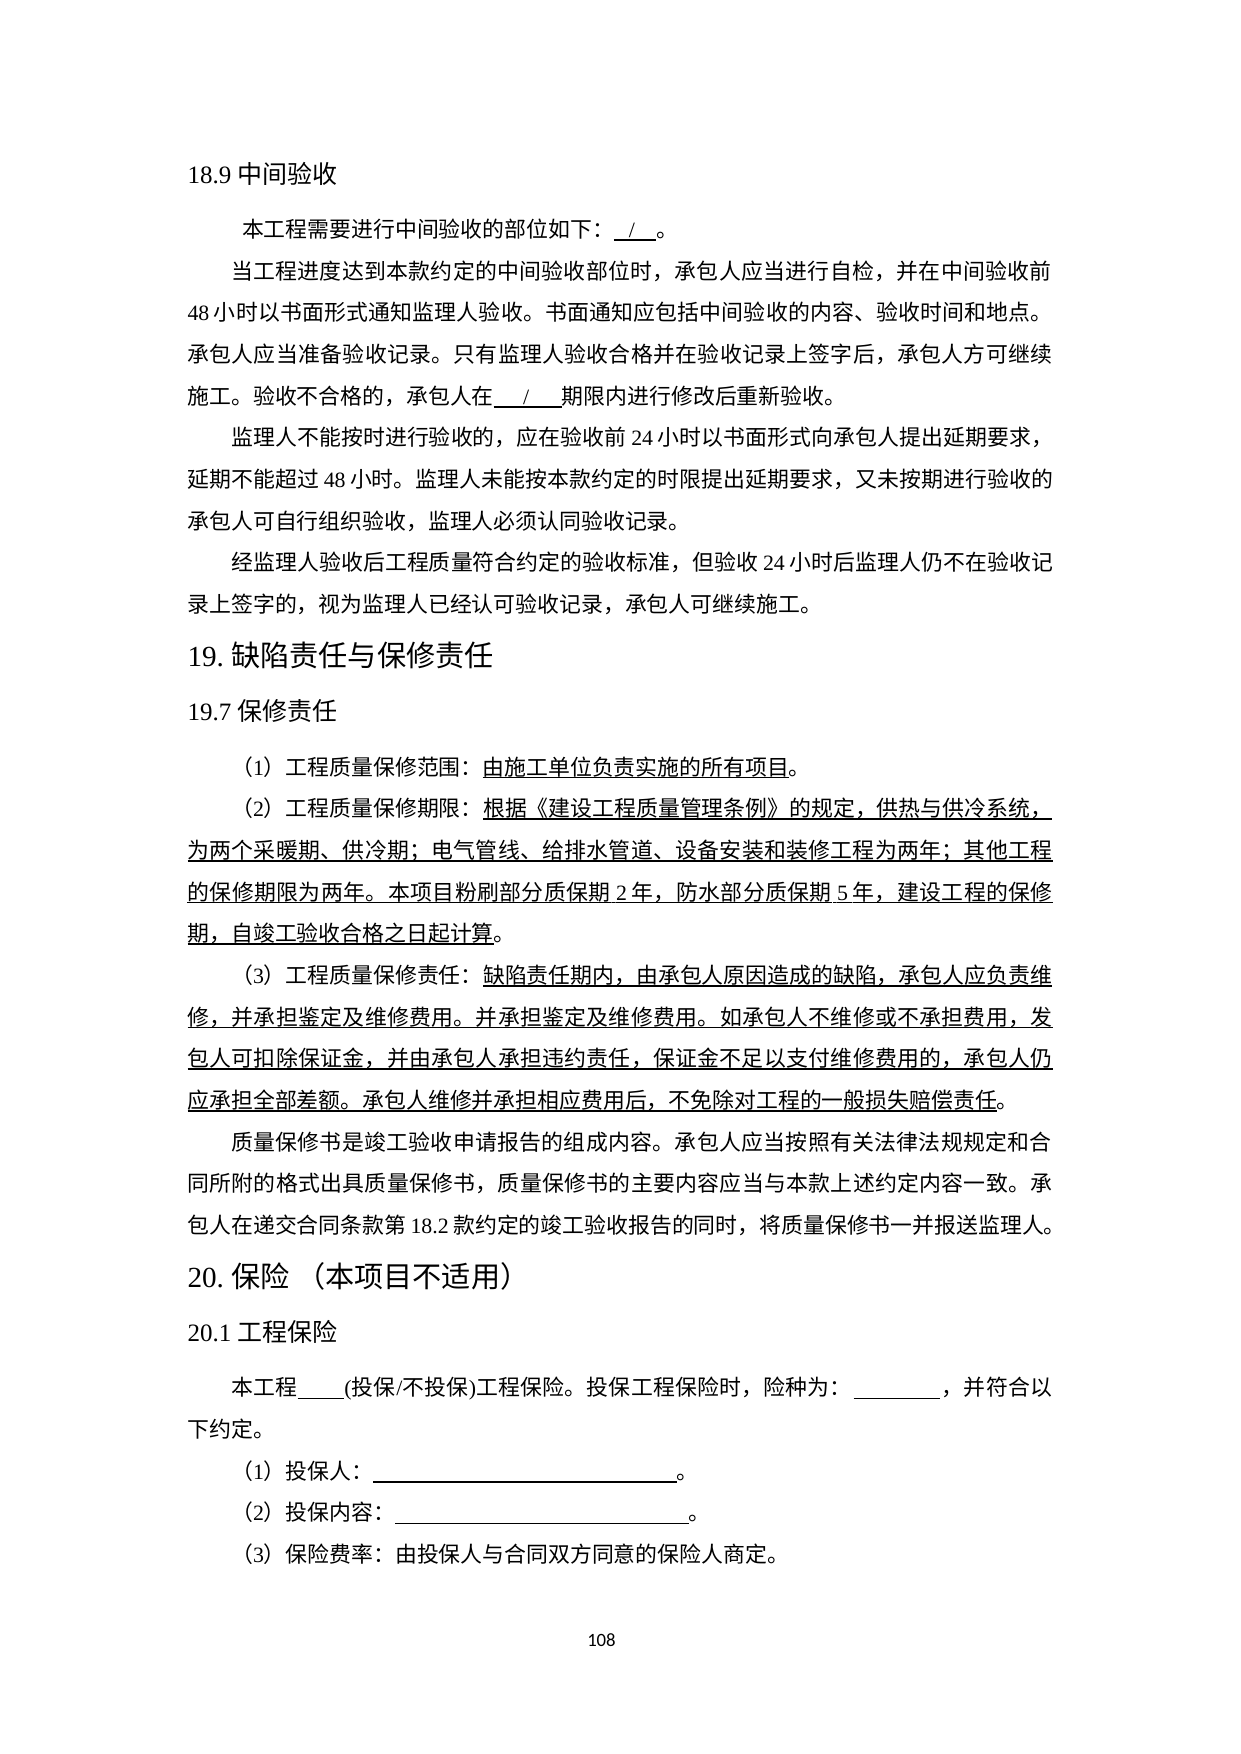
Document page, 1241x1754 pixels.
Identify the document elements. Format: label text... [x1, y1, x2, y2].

text （3）工程质量保修责任：缺陷责任期内，由承包人原因造成的缺陷，承包人应负责维修，并承担鉴定及维修费用。并承担鉴定及维修费用。如承包人不维修或不承担费用，发包人可扣除保证金，并由承包人承担违约责任，保证金不足以支付维修费用的，承包人仍应承担全部差额。承包人维修并承担相应费用后，不免除对工程的一般损失赔偿责任。 [187, 1028, 1053, 1068]
text （3）工程质量保修责任：缺陷责任期内，由承包人原因造成的缺陷，承包人应负责维修，并承担鉴定及维修费用。并承担鉴定及维修费用。如承包人不维修或不承担费用，发包人可扣除保证金，并由承包人承担违约责任，保证金不足以支付维修费用的，承包人仍应承担全部差额。承包人维修并承担相应费用后，不免除对工程的一般损失赔偿责任。 [187, 1069, 1053, 1117]
text （2）工程质量保修期限：根据《建设工程质量管理条例》的规定，供热与供冷系统，为两个采暖期、供冷期；电气管线、给排水管道、设备安装和装修工程为两年；其他工程的保修期限为两年。本项目粉刷部分质保期2年，防水部分质保期5年，建设工程的保修期，自竣工验收合格之日起计算。 [187, 861, 1053, 902]
text 本工程 (投保/不投保)工程保险。投保工程保险时，险种为： ，并符合以下约定。 [187, 1362, 1053, 1446]
text 20.1 工程保险 [187, 1308, 1053, 1350]
text 本工程需要进行中间验收的部位如下： / 。 [187, 204, 1053, 246]
text 19.7 保修责任 [187, 687, 1053, 729]
text 当工程进度达到本款约定的中间验收部位时，承包人应当进行自检，并在中间验收前48小时以书面形式通知监理人验收。书面通知应包括中间验收的内容、验收时间和地点。承包人应当准备验收记录。只有监理人验收合格并在验收记录上签字后，承包人方可继续施工。验收不合格的，承包人在 / 期限内进行修改后重新验收。 [187, 246, 1053, 412]
text 20. 保险 （本项目不适用） [187, 1254, 1053, 1296]
text 经监理人验收后工程质量符合约定的验收标准，但验收24小时后监理人仍不在验收记录上签字的，视为监理人已经认可验收记录，承包人可继续施工。 [187, 537, 1053, 621]
text 监理人不能按时进行验收的，应在验收前24小时以书面形式向承包人提出延期要求，延期不能超过48小时。监理人未能按本款约定的时限提出延期要求，又未按期进行验收的，承包人可自行组织验收，监理人必须认同验收记录。 [187, 412, 1053, 537]
text 质量保修书是竣工验收申请报告的组成内容。承包人应当按照有关法律法规规定和合同所附的格式出具质量保修书，质量保修书的主要内容应当与本款上述约定内容一致。承包人在递交合同条款第18.2款约定的竣工验收报告的同时，将质量保修书一并报送监理人。 [187, 1117, 1053, 1242]
text （3）工程质量保修责任：缺陷责任期内，由承包人原因造成的缺陷，承包人应负责维修，并承担鉴定及维修费用。并承担鉴定及维修费用。如承包人不维修或不承担费用，发包人可扣除保证金，并由承包人承担违约责任，保证金不足以支付维修费用的，承包人仍应承担全部差额。承包人维修并承担相应费用后，不免除对工程的一般损失赔偿责任。 [187, 950, 1053, 1027]
text （2）投保内容： 。 [187, 1487, 1053, 1529]
text （1）工程质量保修范围：由施工单位负责实施的所有项目。 [187, 742, 1053, 783]
text （2）工程质量保修期限：根据《建设工程质量管理条例》的规定，供热与供冷系统，为两个采暖期、供冷期；电气管线、给排水管道、设备安装和装修工程为两年；其他工程的保修期限为两年。本项目粉刷部分质保期2年，防水部分质保期5年，建设工程的保修期，自竣工验收合格之日起计算。 [187, 903, 1053, 950]
text 18.9 中间验收 [187, 150, 1053, 192]
text （2）工程质量保修期限：根据《建设工程质量管理条例》的规定，供热与供冷系统，为两个采暖期、供冷期；电气管线、给排水管道、设备安装和装修工程为两年；其他工程的保修期限为两年。本项目粉刷部分质保期2年，防水部分质保期5年，建设工程的保修期，自竣工验收合格之日起计算。 [187, 783, 1053, 860]
text （3）保险费率：由投保人与合同双方同意的保险人商定。 [187, 1529, 1053, 1571]
text 19. 缺陷责任与保修责任 [187, 633, 1053, 675]
text （1）投保人： 。 [187, 1446, 1053, 1487]
